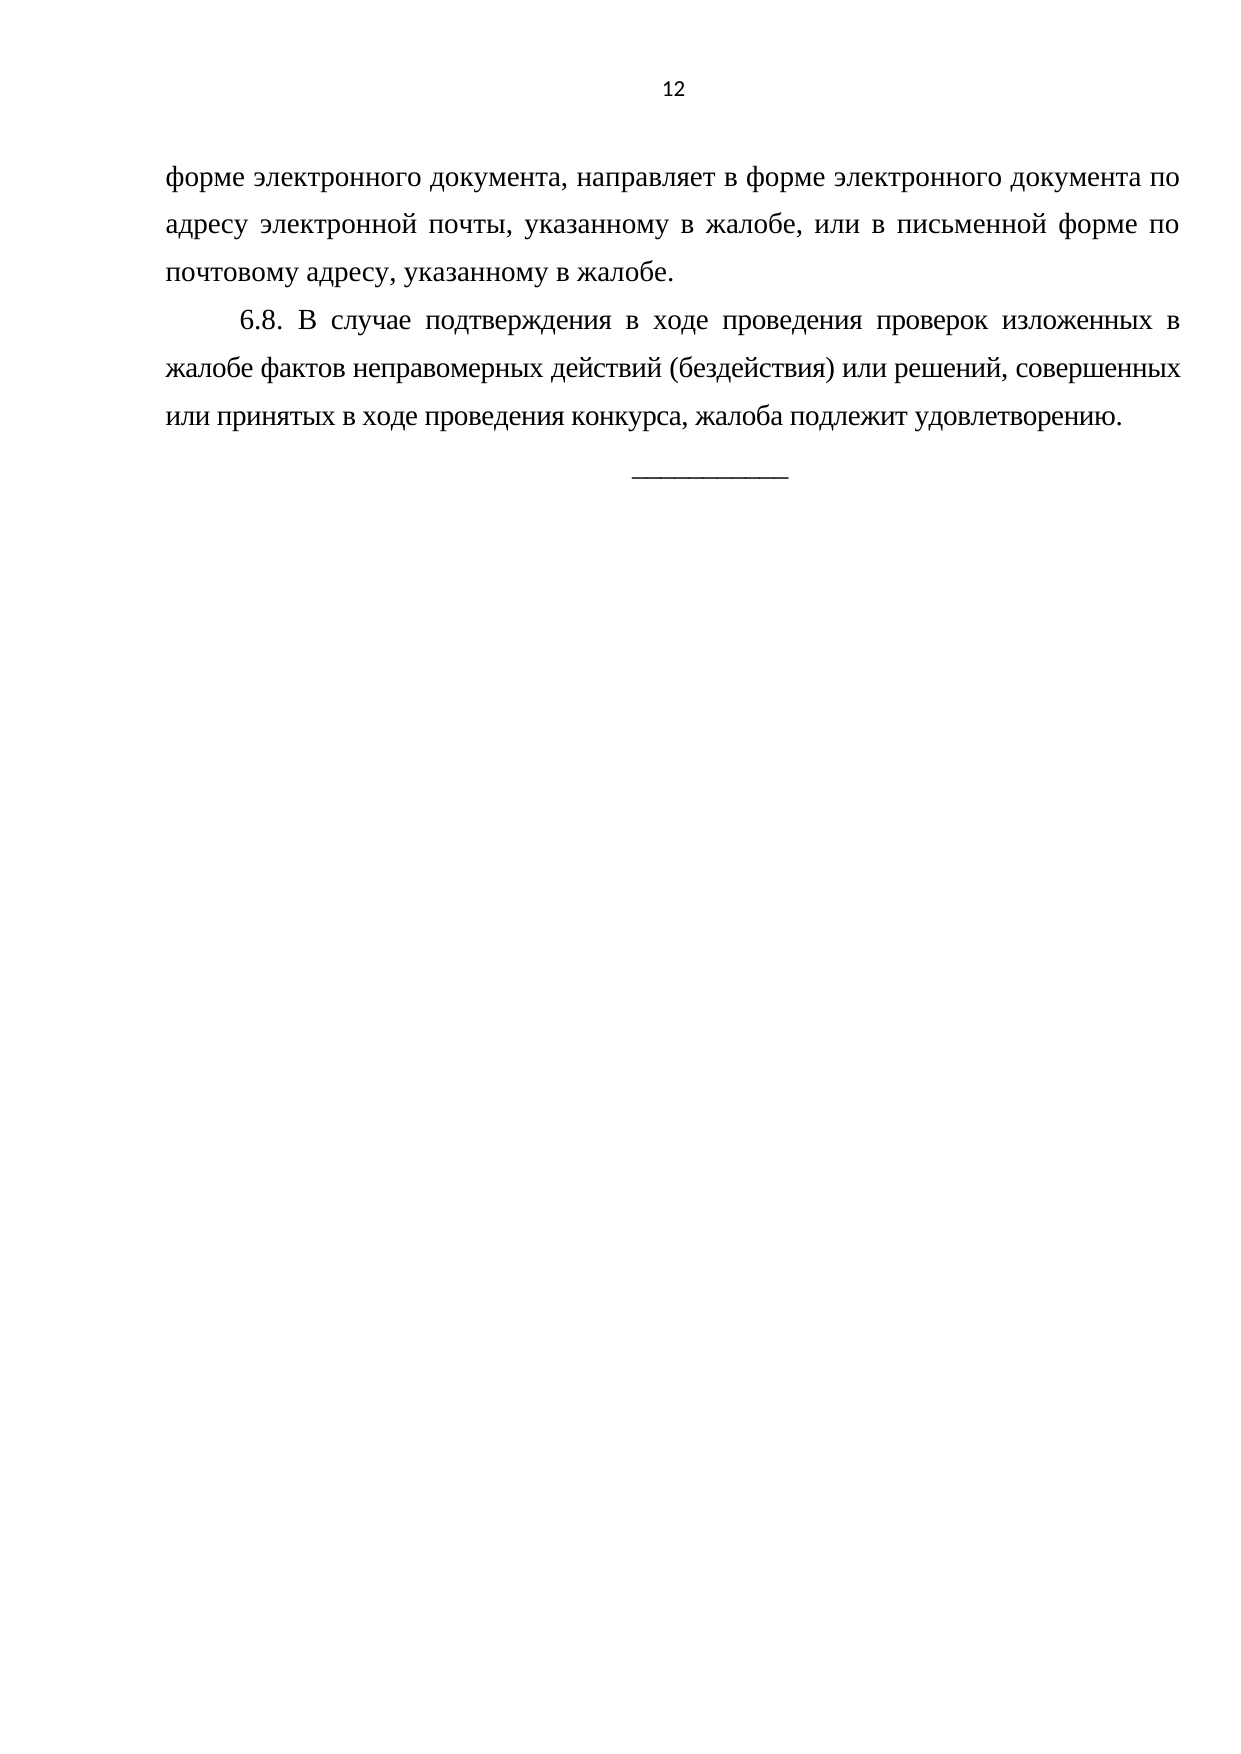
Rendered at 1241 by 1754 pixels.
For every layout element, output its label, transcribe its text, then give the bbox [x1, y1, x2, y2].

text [165, 148, 1181, 291]
text ___________ [165, 448, 1181, 481]
text 6.8. В случае подтверждения в ходе проведения проверок изложенных в жалобе фактов неправомерных действий (бездействия) или решений, совершенных или принятых в ходе проведения конкурса, жалоба подлежит удовлетворению. [165, 291, 1181, 435]
